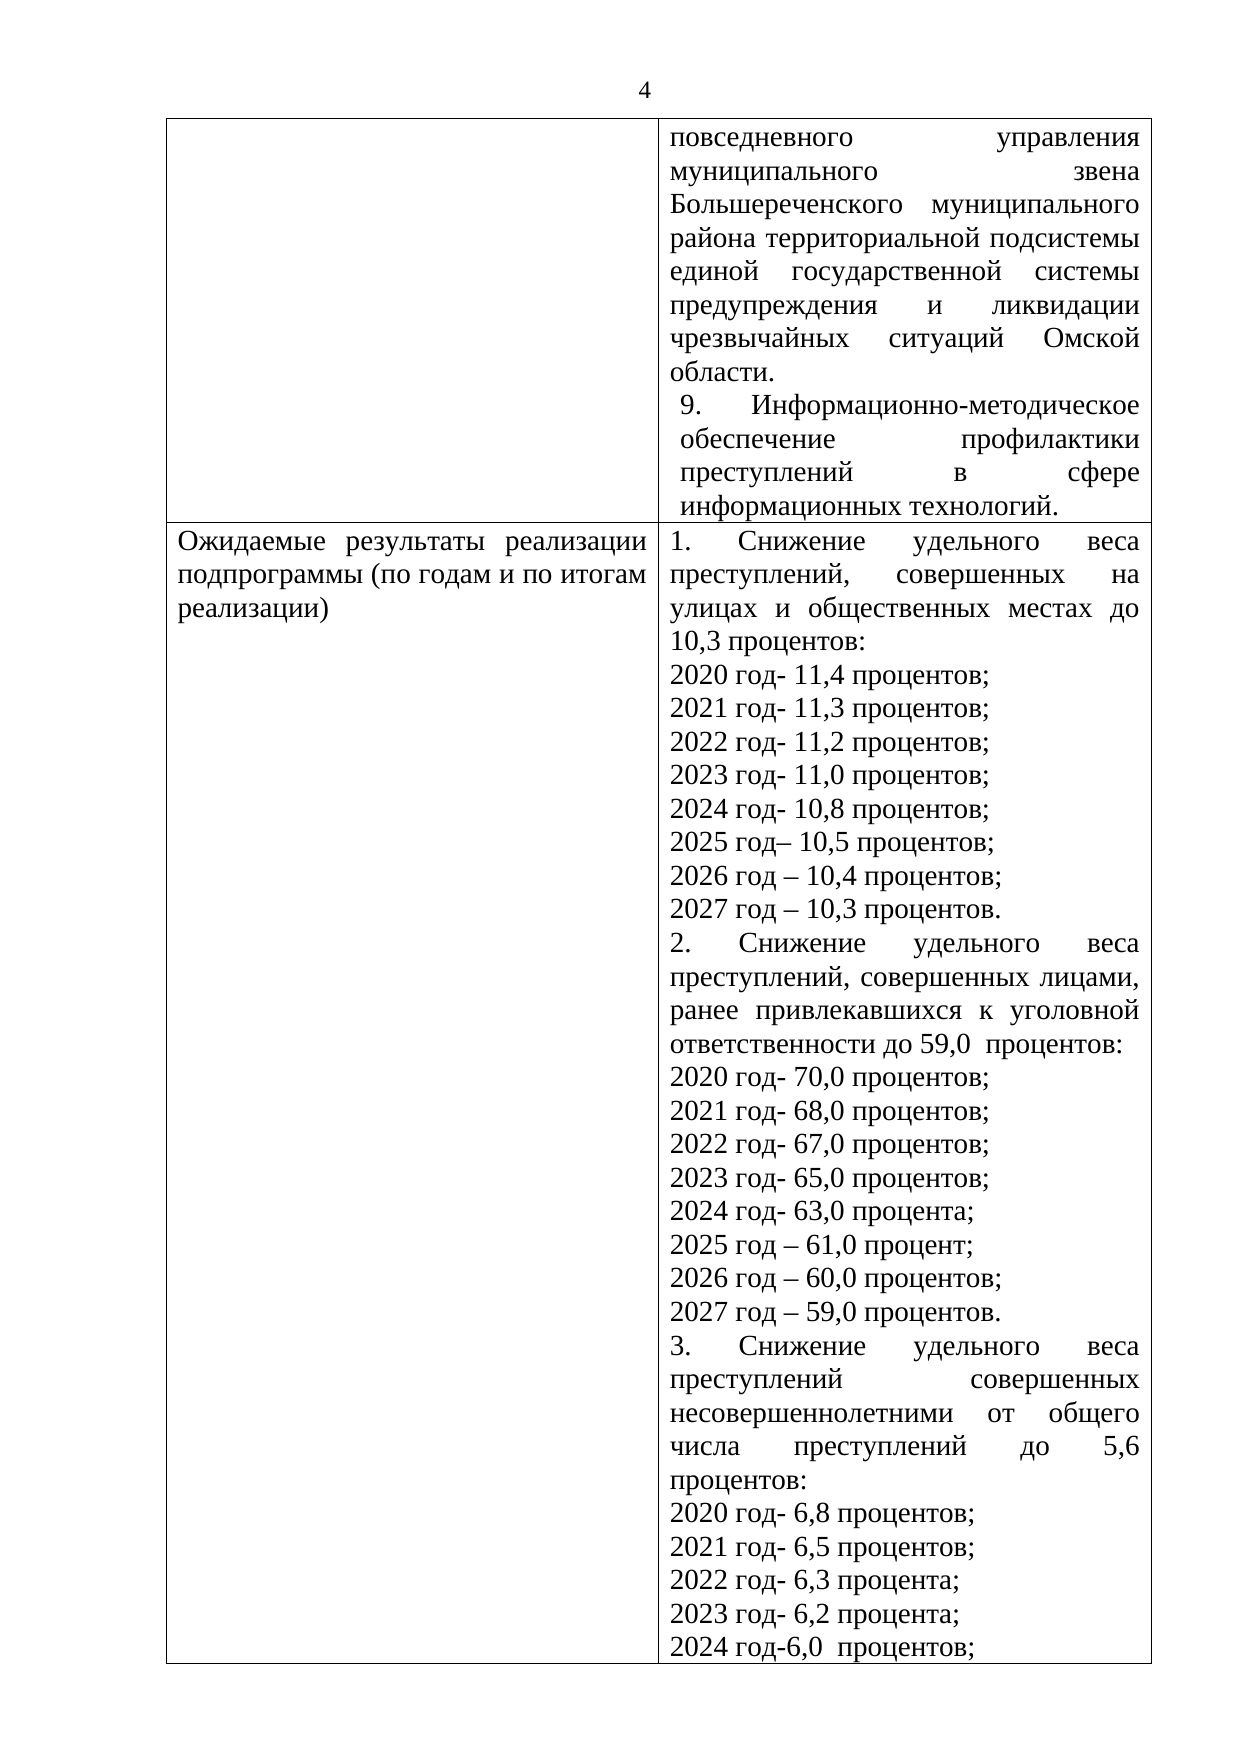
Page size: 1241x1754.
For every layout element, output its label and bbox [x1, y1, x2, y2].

table_cell [167, 523, 658, 1663]
table_cell [167, 119, 658, 522]
table_cell [659, 119, 1151, 522]
table_cell [659, 523, 1151, 1663]
